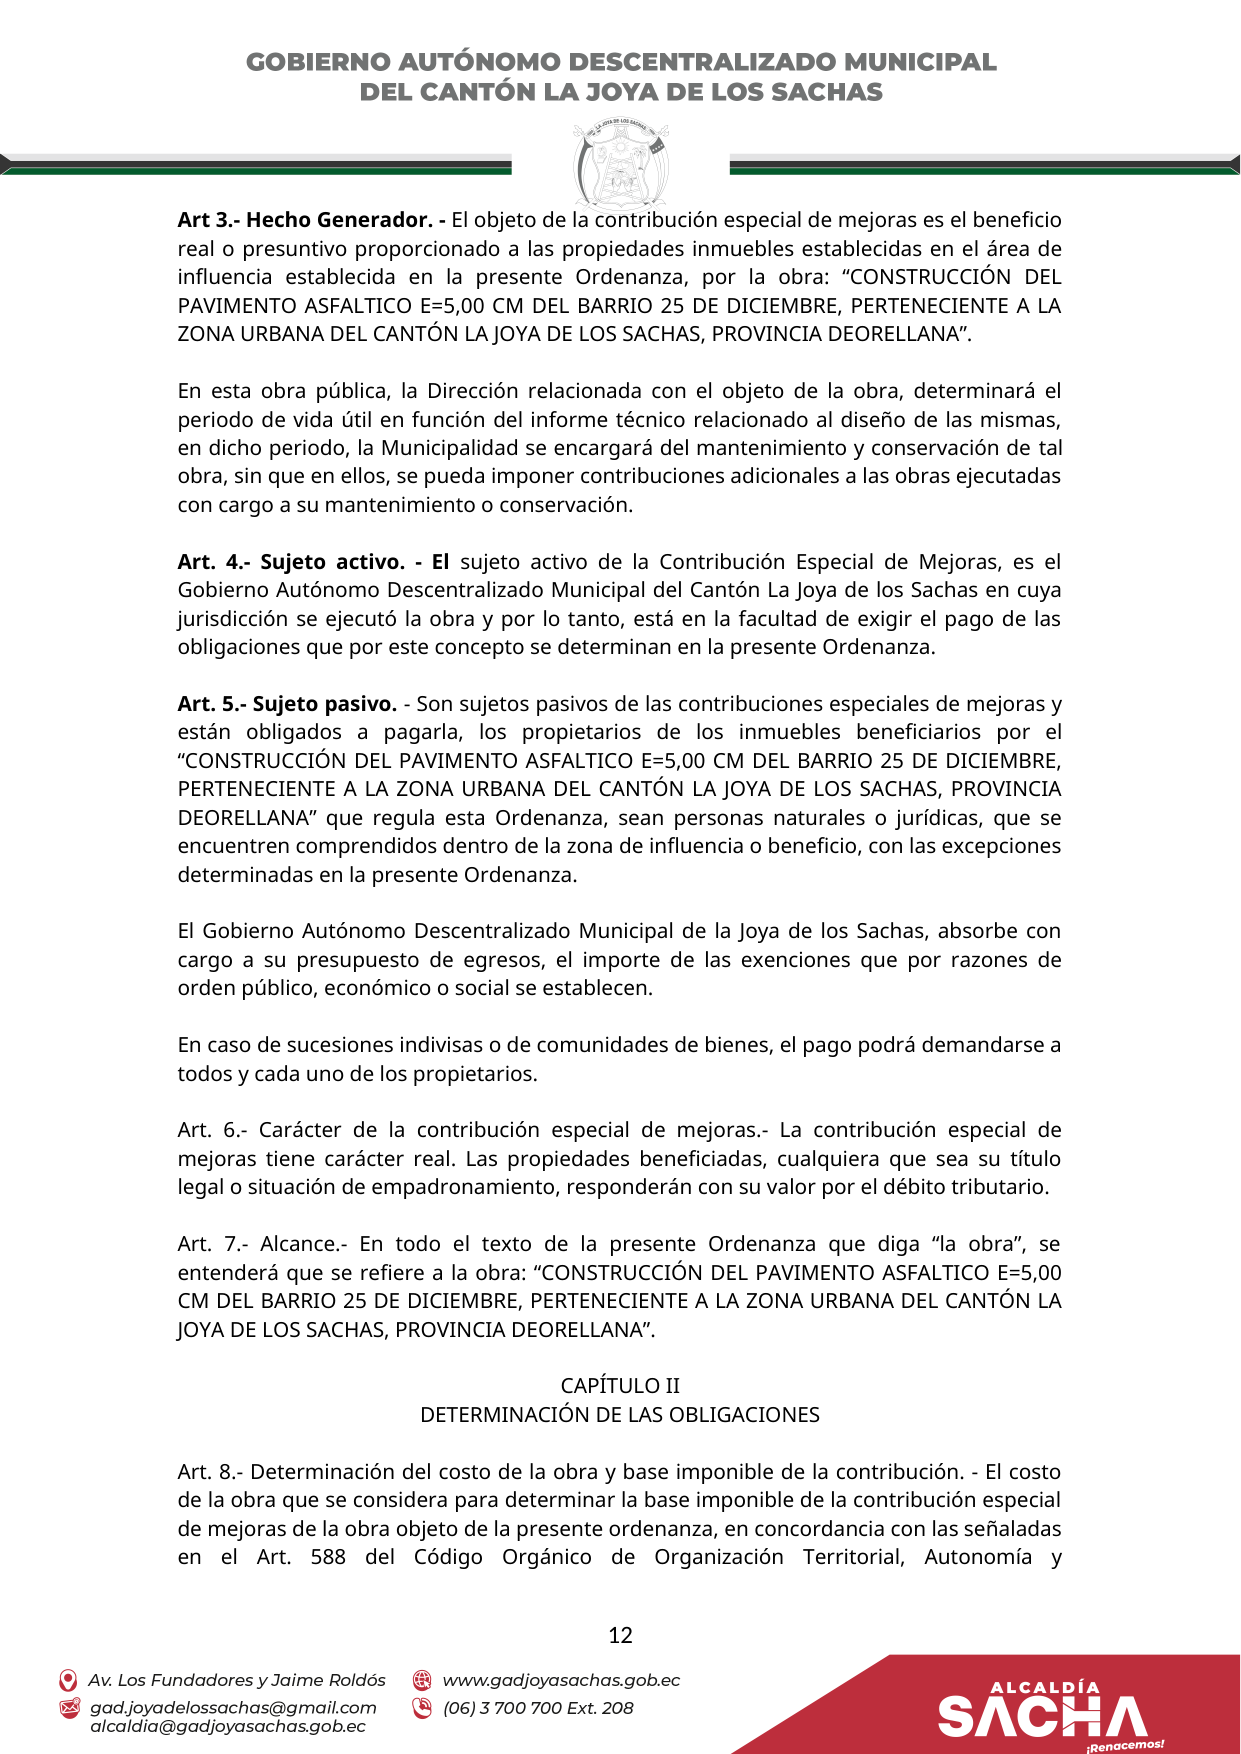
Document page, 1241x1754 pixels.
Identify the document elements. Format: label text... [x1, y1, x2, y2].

text DETERMINACIÓN DE LAS OBLIGACIONES [177, 1400, 1063, 1428]
text Art. 5.- Sujeto pasivo. - Son sujetos pasivos de las contribuciones especiales de mejoras y están obligados a pagarla, los propietarios de los inmuebles beneficiarios por el “CONSTRUCCIÓN DEL PAVIMENTO ASFALTICO E=5,00 CM DEL BARRIO 25 DE DICIEMBRE, PERTENECIENTE A LA ZONA URBANA DEL CANTÓN LA JOYA DE LOS SACHAS, PROVINCIA DEORELLANA” que regula esta Ordenanza, sean personas naturales o jurídicas, que se encuentren comprendidos dentro de la zona de influencia o beneficio, con las excepciones determinadas en la presente Ordenanza. [177, 689, 1063, 888]
text En esta obra pública, la Dirección relacionada con el objeto de la obra, determinará el periodo de vida útil en función del informe técnico relacionado al diseño de las mismas, en dicho periodo, la Municipalidad se encargará del mantenimiento y conservación de tal obra, sin que en ellos, se pueda imponer contribuciones adicionales a las obras ejecutadas con cargo a su mantenimiento o conservación. [177, 376, 1063, 518]
text Art. 4.- Sujeto activo. - El sujeto activo de la Contribución Especial de Mejoras, es el Gobierno Autónomo Descentralizado Municipal del Cantón La Joya de los Sachas en cuya jurisdicción se ejecutó la obra y por lo tanto, está en la facultad de exigir el pago de las obligaciones que por este concepto se determinan en la presente Ordenanza. [177, 547, 1063, 661]
picture [0, 15, 1241, 1754]
text CAPÍTULO II [177, 1372, 1063, 1400]
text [177, 1457, 1063, 1571]
text El Gobierno Autónomo Descentralizado Municipal de la Joya de los Sachas, absorbe con cargo a su presupuesto de egresos, el importe de las exenciones que por razones de orden público, económico o social se establecen. [177, 917, 1063, 1002]
text Art. 6.- Carácter de la contribución especial de mejoras.- La contribución especial de mejoras tiene carácter real. Las propiedades beneficiadas, cualquiera que sea su título legal o situación de empadronamiento, responderán con su valor por el débito tributario. [177, 1116, 1063, 1201]
text En caso de sucesiones indivisas o de comunidades de bienes, el pago podrá demandarse a todos y cada uno de los propietarios. [177, 1030, 1063, 1087]
text Art. 7.- Alcance.- En todo el texto de la presente Ordenanza que diga “la obra”, se entenderá que se refiere a la obra: “CONSTRUCCIÓN DEL PAVIMENTO ASFALTICO E=5,00 CM DEL BARRIO 25 DE DICIEMBRE, PERTENECIENTE A LA ZONA URBANA DEL CANTÓN LA JOYA DE LOS SACHAS, PROVINCIA DEORELLANA”. [177, 1229, 1063, 1343]
text Art 3.- Hecho Generador. - El objeto de la contribución especial de mejoras es el beneficio real o presuntivo proporcionado a las propiedades inmuebles establecidas en el área de influencia establecida en la presente Ordenanza, por la obra: “CONSTRUCCIÓN DEL PAVIMENTO ASFALTICO E=5,00 CM DEL BARRIO 25 DE DICIEMBRE, PERTENECIENTE A LA ZONA URBANA DEL CANTÓN LA JOYA DE LOS SACHAS, PROVINCIA DEORELLANA”. [177, 206, 1063, 348]
